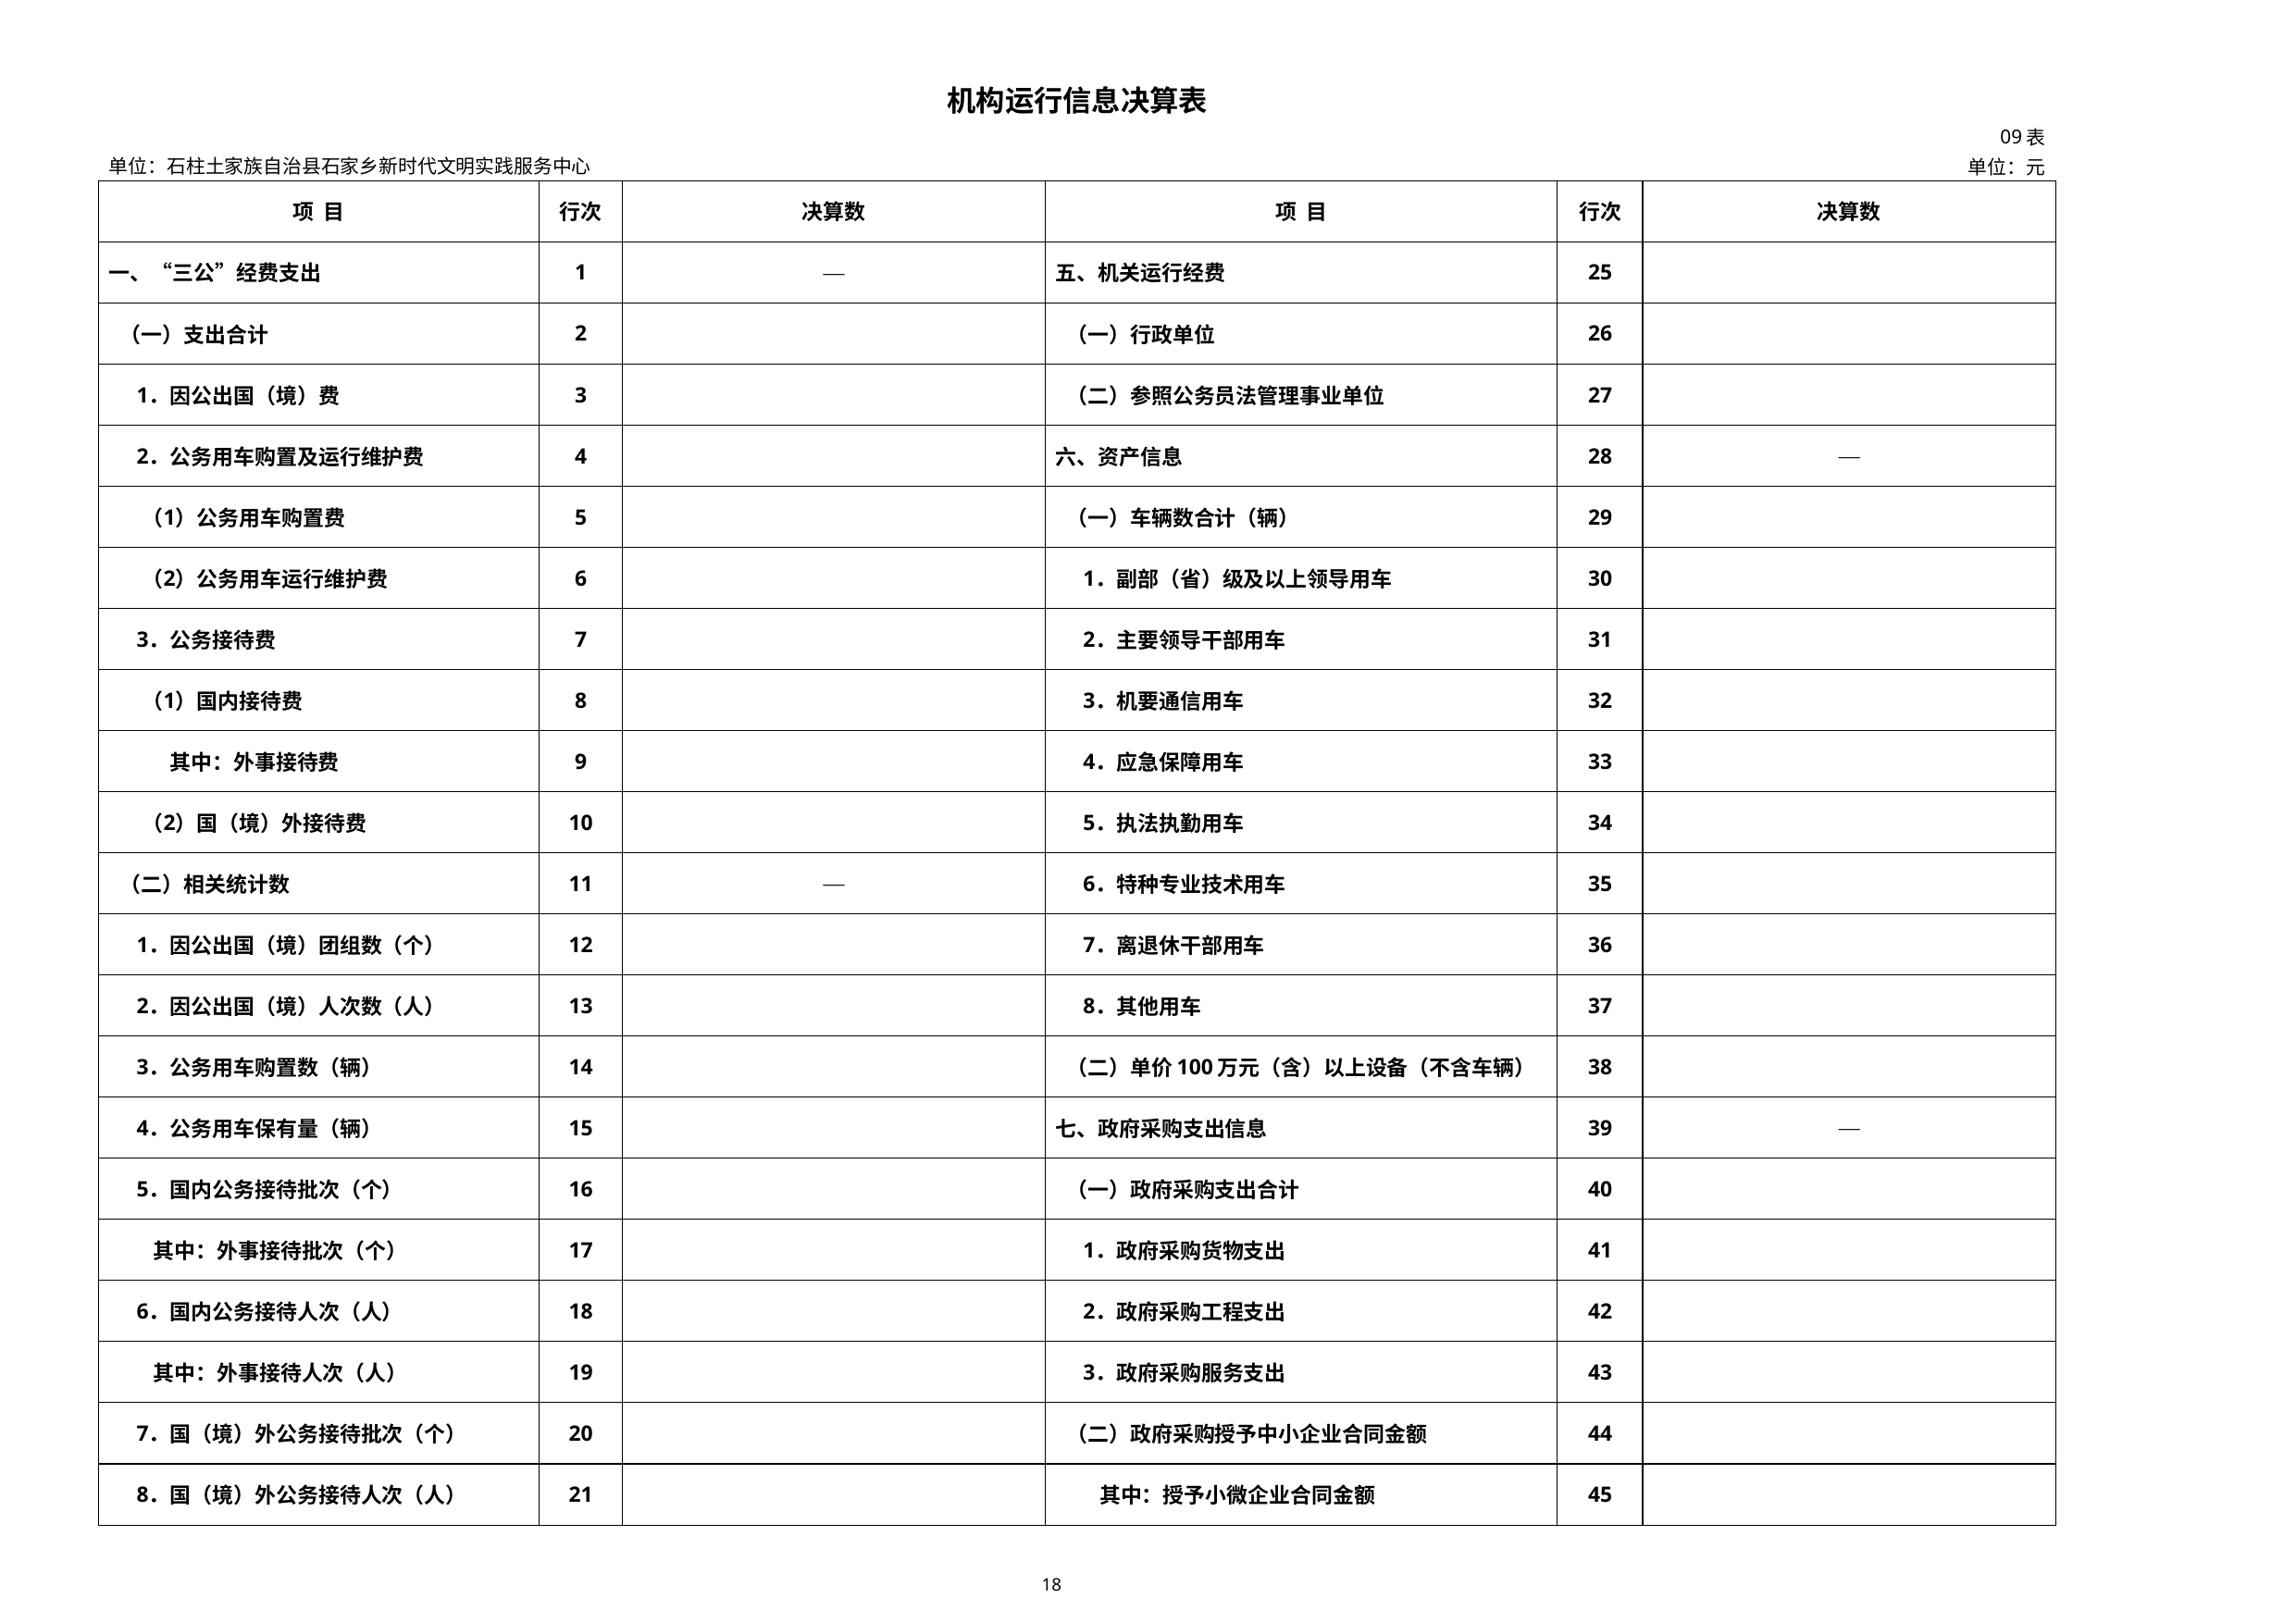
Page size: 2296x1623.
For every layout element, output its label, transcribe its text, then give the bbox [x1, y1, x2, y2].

table_cell 五、机关运行经费 [1046, 242, 1557, 303]
table_cell 10 [540, 792, 622, 852]
table_cell — [623, 242, 1045, 303]
table_cell 25 [1558, 242, 1642, 303]
table_cell 1．因公出国（境）费 [99, 365, 539, 425]
table_cell [1644, 914, 2055, 974]
table_cell [1644, 365, 2055, 425]
table_cell 27 [1558, 365, 1642, 425]
table_cell [623, 914, 1045, 974]
table_cell [623, 670, 1045, 730]
table_cell [623, 792, 1045, 852]
table_cell （2）公务用车运行维护费 [99, 548, 539, 608]
table_cell 9 [540, 731, 622, 791]
table_cell 15 [540, 1097, 622, 1158]
table_cell 七、政府采购支出信息 [1046, 1097, 1557, 1158]
table_cell 5 [540, 487, 622, 547]
table_cell [1644, 731, 2055, 791]
table_cell 13 [540, 975, 622, 1035]
table_cell （二）参照公务员法管理事业单位 [1046, 365, 1557, 425]
table_cell 18 [540, 1281, 622, 1341]
table_cell 项 目 [1046, 181, 1557, 242]
table_cell [1644, 1036, 2055, 1096]
table_cell 2．公务用车购置及运行维护费 [99, 426, 539, 486]
table_cell 44 [1558, 1403, 1642, 1463]
table_cell 2．政府采购工程支出 [1046, 1281, 1557, 1341]
table_cell 45 [1558, 1465, 1642, 1524]
table_cell 8．其他用车 [1046, 975, 1557, 1035]
table_cell [623, 1158, 1045, 1219]
table_cell — [1644, 1097, 2055, 1158]
table_cell 09表 [1643, 120, 2055, 150]
table_cell 行次 [1558, 181, 1642, 242]
table_cell 3．机要通信用车 [1046, 670, 1557, 730]
table_cell [623, 548, 1045, 608]
table_cell 20 [540, 1403, 622, 1463]
table_cell 30 [1558, 548, 1642, 608]
table_cell 7 [540, 609, 622, 669]
table_cell 其中：外事接待批次（个） [99, 1220, 539, 1280]
table_cell 3．政府采购服务支出 [1046, 1342, 1557, 1402]
table_cell 12 [540, 914, 622, 974]
table_cell 43 [1558, 1342, 1642, 1402]
table_cell 11 [540, 853, 622, 913]
table_cell 28 [1558, 426, 1642, 486]
table_cell 6 [540, 548, 622, 608]
table_cell [1644, 609, 2055, 669]
table_cell （一）行政单位 [1046, 304, 1557, 364]
table_cell 16 [540, 1158, 622, 1219]
table_cell 3．公务接待费 [99, 609, 539, 669]
table_cell 39 [1558, 1097, 1642, 1158]
table_cell [623, 1281, 1045, 1341]
table_cell 7．国（境）外公务接待批次（个） [99, 1403, 539, 1463]
table_cell 六、资产信息 [1046, 426, 1557, 486]
table_cell 1．政府采购货物支出 [1046, 1220, 1557, 1280]
table_cell — [623, 853, 1045, 913]
table_cell [623, 1465, 1045, 1524]
table_cell 14 [540, 1036, 622, 1096]
table_cell 34 [1558, 792, 1642, 852]
table_cell 单位：元 [1643, 150, 2055, 180]
table_cell （二）政府采购授予中小企业合同金额 [1046, 1403, 1557, 1463]
table_cell 26 [1558, 304, 1642, 364]
table_cell 31 [1558, 609, 1642, 669]
table_cell （2）国（境）外接待费 [99, 792, 539, 852]
table_cell 项 目 [99, 181, 539, 242]
table_cell 一、“三公”经费支出 [99, 242, 539, 303]
table_cell 1 [540, 242, 622, 303]
table_cell 2 [540, 304, 622, 364]
table_cell 8．国（境）外公务接待人次（人） [99, 1465, 539, 1524]
table_cell （1）国内接待费 [99, 670, 539, 730]
table_cell [1644, 242, 2055, 303]
table_cell [623, 365, 1045, 425]
table_cell [623, 609, 1045, 669]
table_cell 2．主要领导干部用车 [1046, 609, 1557, 669]
table_cell 3．公务用车购置数（辆） [99, 1036, 539, 1096]
table_cell [1644, 1465, 2055, 1524]
table_cell 41 [1558, 1220, 1642, 1280]
table_header 机构运行信息决算表 [98, 60, 2055, 119]
table_cell 其中：外事接待人次（人） [99, 1342, 539, 1402]
table_cell 7．离退休干部用车 [1046, 914, 1557, 974]
table_cell 33 [1558, 731, 1642, 791]
table_cell （一）政府采购支出合计 [1046, 1158, 1557, 1219]
table_cell （二）相关统计数 [99, 853, 539, 913]
table_cell 其中：授予小微企业合同金额 [1046, 1465, 1557, 1524]
table_cell [1644, 1281, 2055, 1341]
table_cell 决算数 [1644, 181, 2055, 242]
table_cell 4．应急保障用车 [1046, 731, 1557, 791]
table_cell [623, 1036, 1045, 1096]
table_cell [623, 487, 1045, 547]
table_cell 40 [1558, 1158, 1642, 1219]
table_cell [623, 426, 1045, 486]
table_cell [623, 304, 1045, 364]
table_cell 38 [1558, 1036, 1642, 1096]
table_cell 37 [1558, 975, 1642, 1035]
table_cell 其中：外事接待费 [99, 731, 539, 791]
table_cell [1644, 975, 2055, 1035]
table_cell [1644, 1158, 2055, 1219]
table_cell 4 [540, 426, 622, 486]
table_cell [623, 1403, 1045, 1463]
table_cell [1644, 1403, 2055, 1463]
table_cell 35 [1558, 853, 1642, 913]
table_cell [623, 1097, 1045, 1158]
table_cell [1644, 670, 2055, 730]
table_cell （一）支出合计 [99, 304, 539, 364]
table_cell 4．公务用车保有量（辆） [99, 1097, 539, 1158]
table_cell [623, 1220, 1045, 1280]
table_cell 2．因公出国（境）人次数（人） [99, 975, 539, 1035]
table_cell 5．执法执勤用车 [1046, 792, 1557, 852]
table_cell 1．副部（省）级及以上领导用车 [1046, 548, 1557, 608]
table_cell 36 [1558, 914, 1642, 974]
table_cell [1644, 487, 2055, 547]
table_cell [1644, 1342, 2055, 1402]
table_cell 17 [540, 1220, 622, 1280]
table_cell 8 [540, 670, 622, 730]
table_cell 19 [540, 1342, 622, 1402]
table_cell [1644, 1220, 2055, 1280]
table_cell [1644, 792, 2055, 852]
table_cell 单位：石柱土家族自治县石家乡新时代文明实践服务中心 [98, 120, 1643, 180]
table_cell 42 [1558, 1281, 1642, 1341]
table_cell 5．国内公务接待批次（个） [99, 1158, 539, 1219]
table_cell 21 [540, 1465, 622, 1524]
table_cell 6．国内公务接待人次（人） [99, 1281, 539, 1341]
table_cell 6．特种专业技术用车 [1046, 853, 1557, 913]
table_cell 3 [540, 365, 622, 425]
table_cell [1644, 853, 2055, 913]
table_cell [623, 731, 1045, 791]
table_cell [1644, 304, 2055, 364]
table_cell （一）车辆数合计（辆） [1046, 487, 1557, 547]
table_cell （二）单价100万元（含）以上设备（不含车辆） [1046, 1036, 1557, 1096]
table_cell [1644, 548, 2055, 608]
table_cell — [1644, 426, 2055, 486]
table_cell 32 [1558, 670, 1642, 730]
table_cell [623, 975, 1045, 1035]
table_cell 决算数 [623, 181, 1045, 242]
table_cell （1）公务用车购置费 [99, 487, 539, 547]
table_cell 1．因公出国（境）团组数（个） [99, 914, 539, 974]
table_cell 29 [1558, 487, 1642, 547]
table_cell 行次 [540, 181, 622, 242]
table_cell [623, 1342, 1045, 1402]
